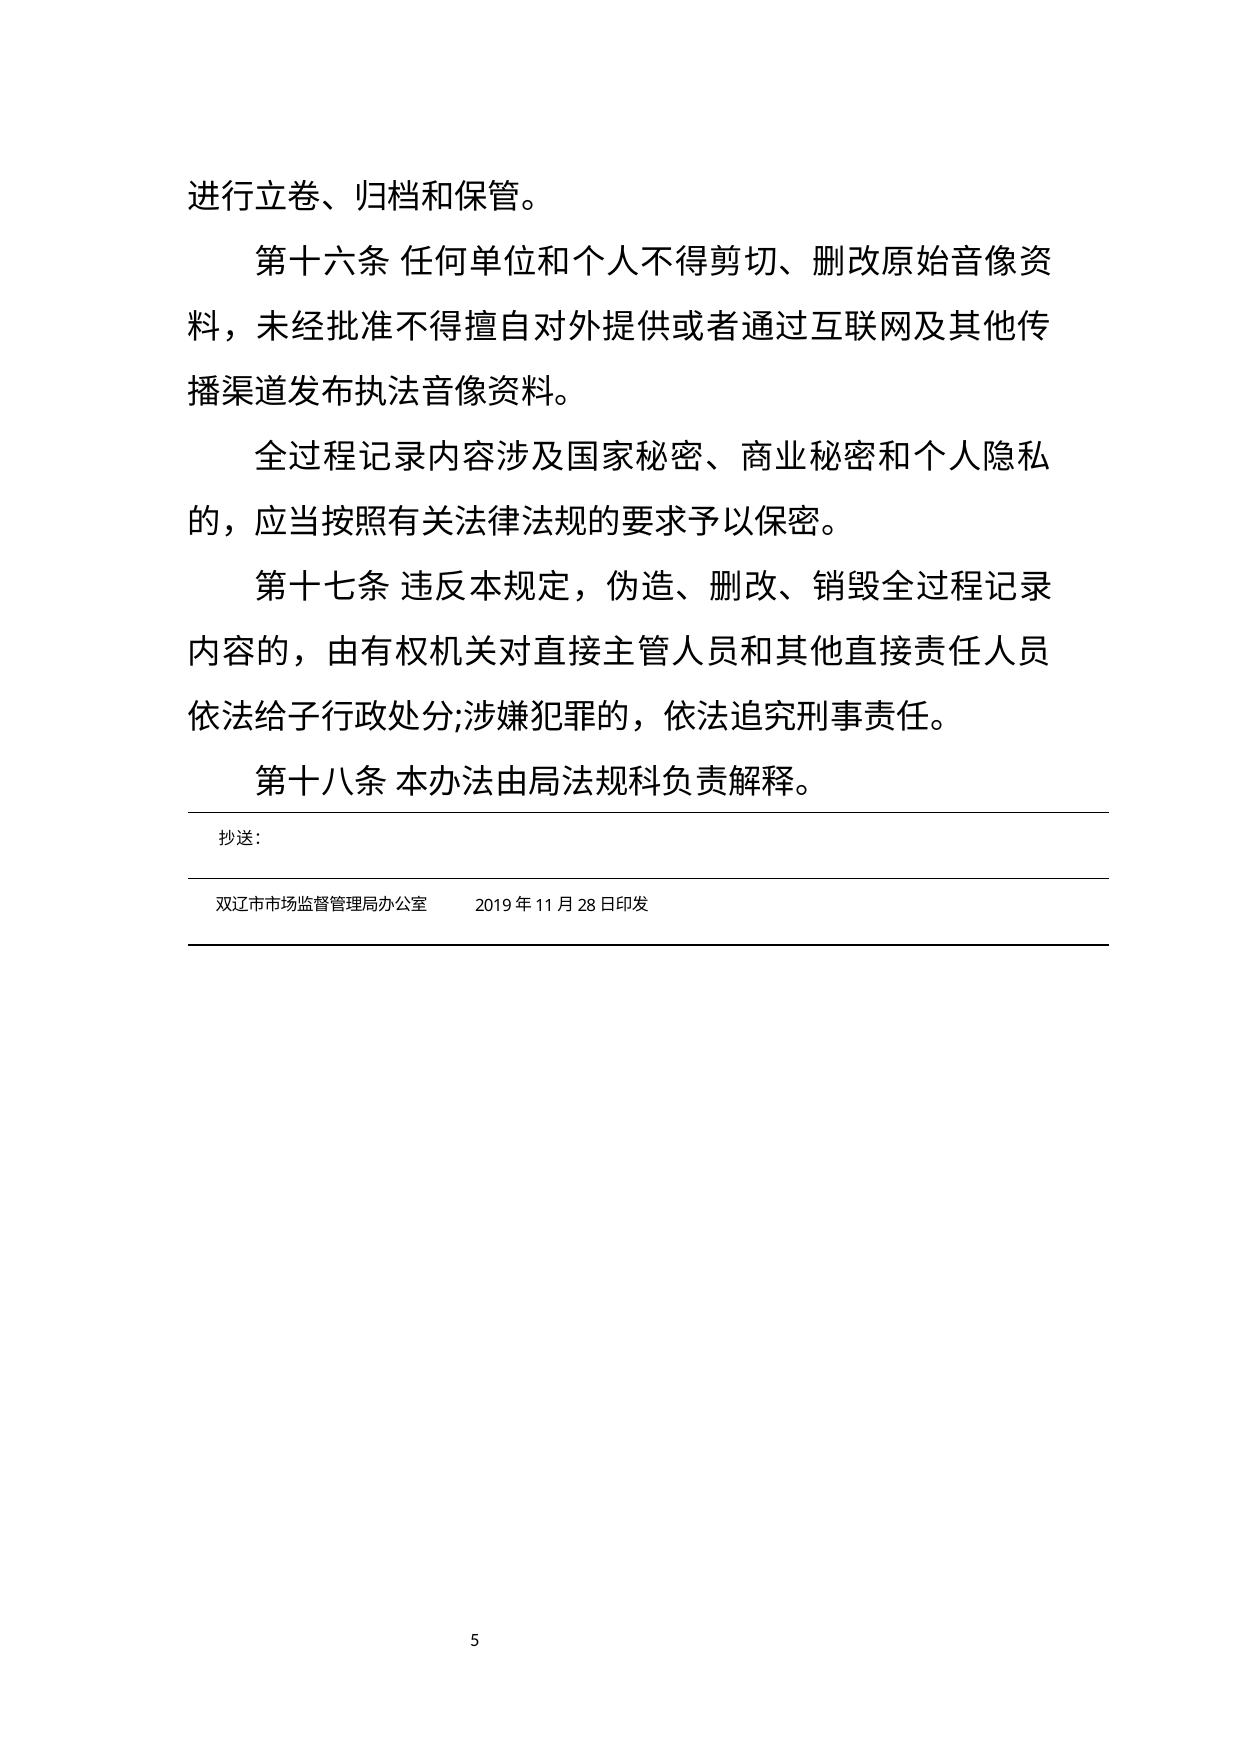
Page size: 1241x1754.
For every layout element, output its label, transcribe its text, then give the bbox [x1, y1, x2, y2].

text 第十七条 违反本规定，伪造、删改、销毁全过程记录内容的，由有权机关对直接主管人员和其他直接责任人员依法给子行政处分;涉嫌犯罪的，依法追究刑事责任。 [187, 552, 1053, 747]
table_header 抄送： [188, 813, 1109, 878]
text 全过程记录内容涉及国家秘密、商业秘密和个人隐私的，应当按照有关法律法规的要求予以保密。 [187, 422, 1053, 552]
text 第十八条 本办法由局法规科负责解释。 [187, 747, 1053, 812]
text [187, 162, 1053, 227]
text 第十六条 任何单位和个人不得剪切、删改原始音像资料，未经批准不得擅自对外提供或者通过互联网及其他传播渠道发布执法音像资料。 [187, 227, 1053, 422]
table_cell 双辽市市场监督管理局办公室 2019年11月28日印发 [188, 879, 1109, 944]
